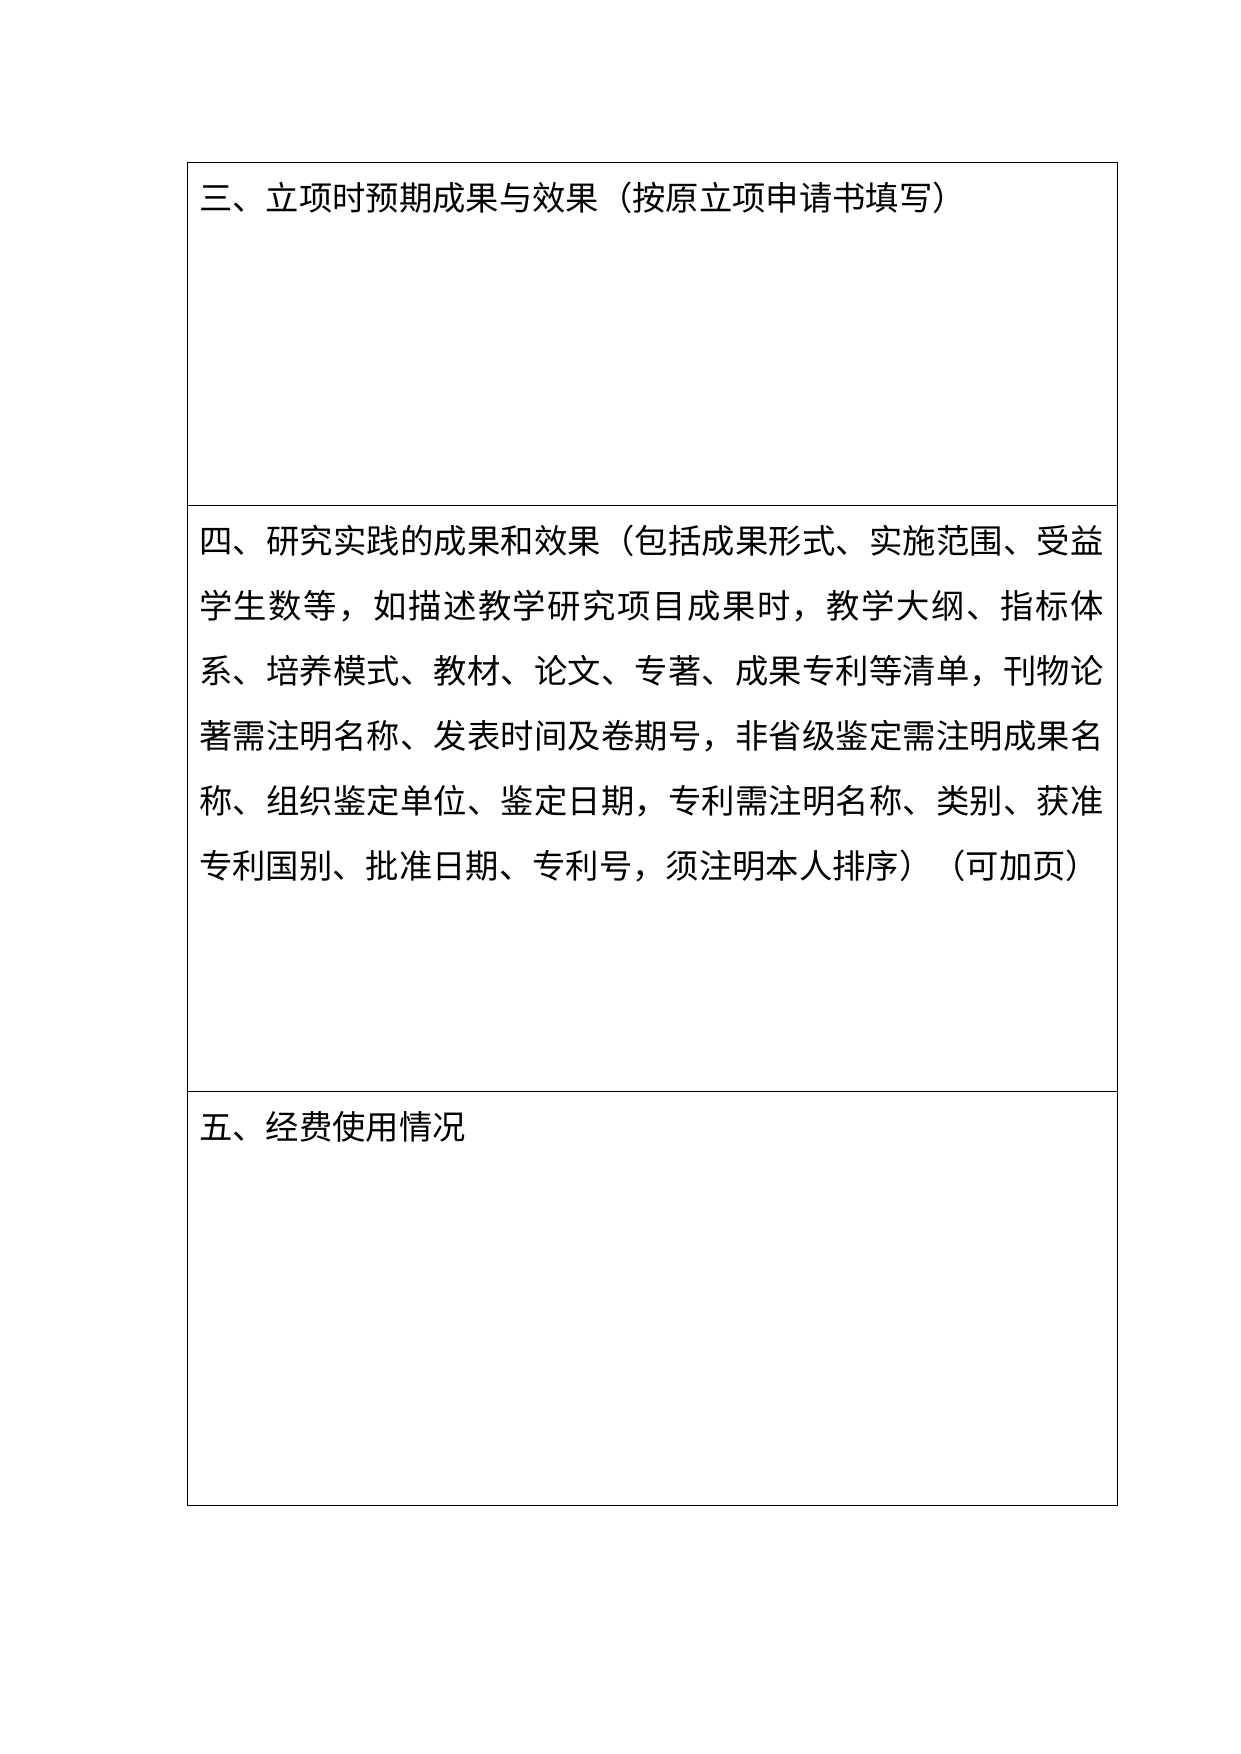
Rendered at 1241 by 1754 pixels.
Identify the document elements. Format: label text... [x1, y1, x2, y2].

table_cell 四、研究实践的成果和效果（包括成果形式、实施范围、受益学生数等，如描述教学研究项目成果时，教学大纲、指标体系、培养模式、教材、论文、专著、成果专利等清单，刊物论著需注明名称、发表时间及卷期号，非省级鉴定需注明成果名称、组织鉴定单位、鉴定日期，专利需注明名称、类别、获准专利国别、批准日期、专利号，须注明本人排序）（可加页） [188, 506, 1117, 1091]
table_cell 三、立项时预期成果与效果（按原立项申请书填写） [188, 163, 1117, 505]
table_cell 五、经费使用情况 [188, 1092, 1117, 1505]
